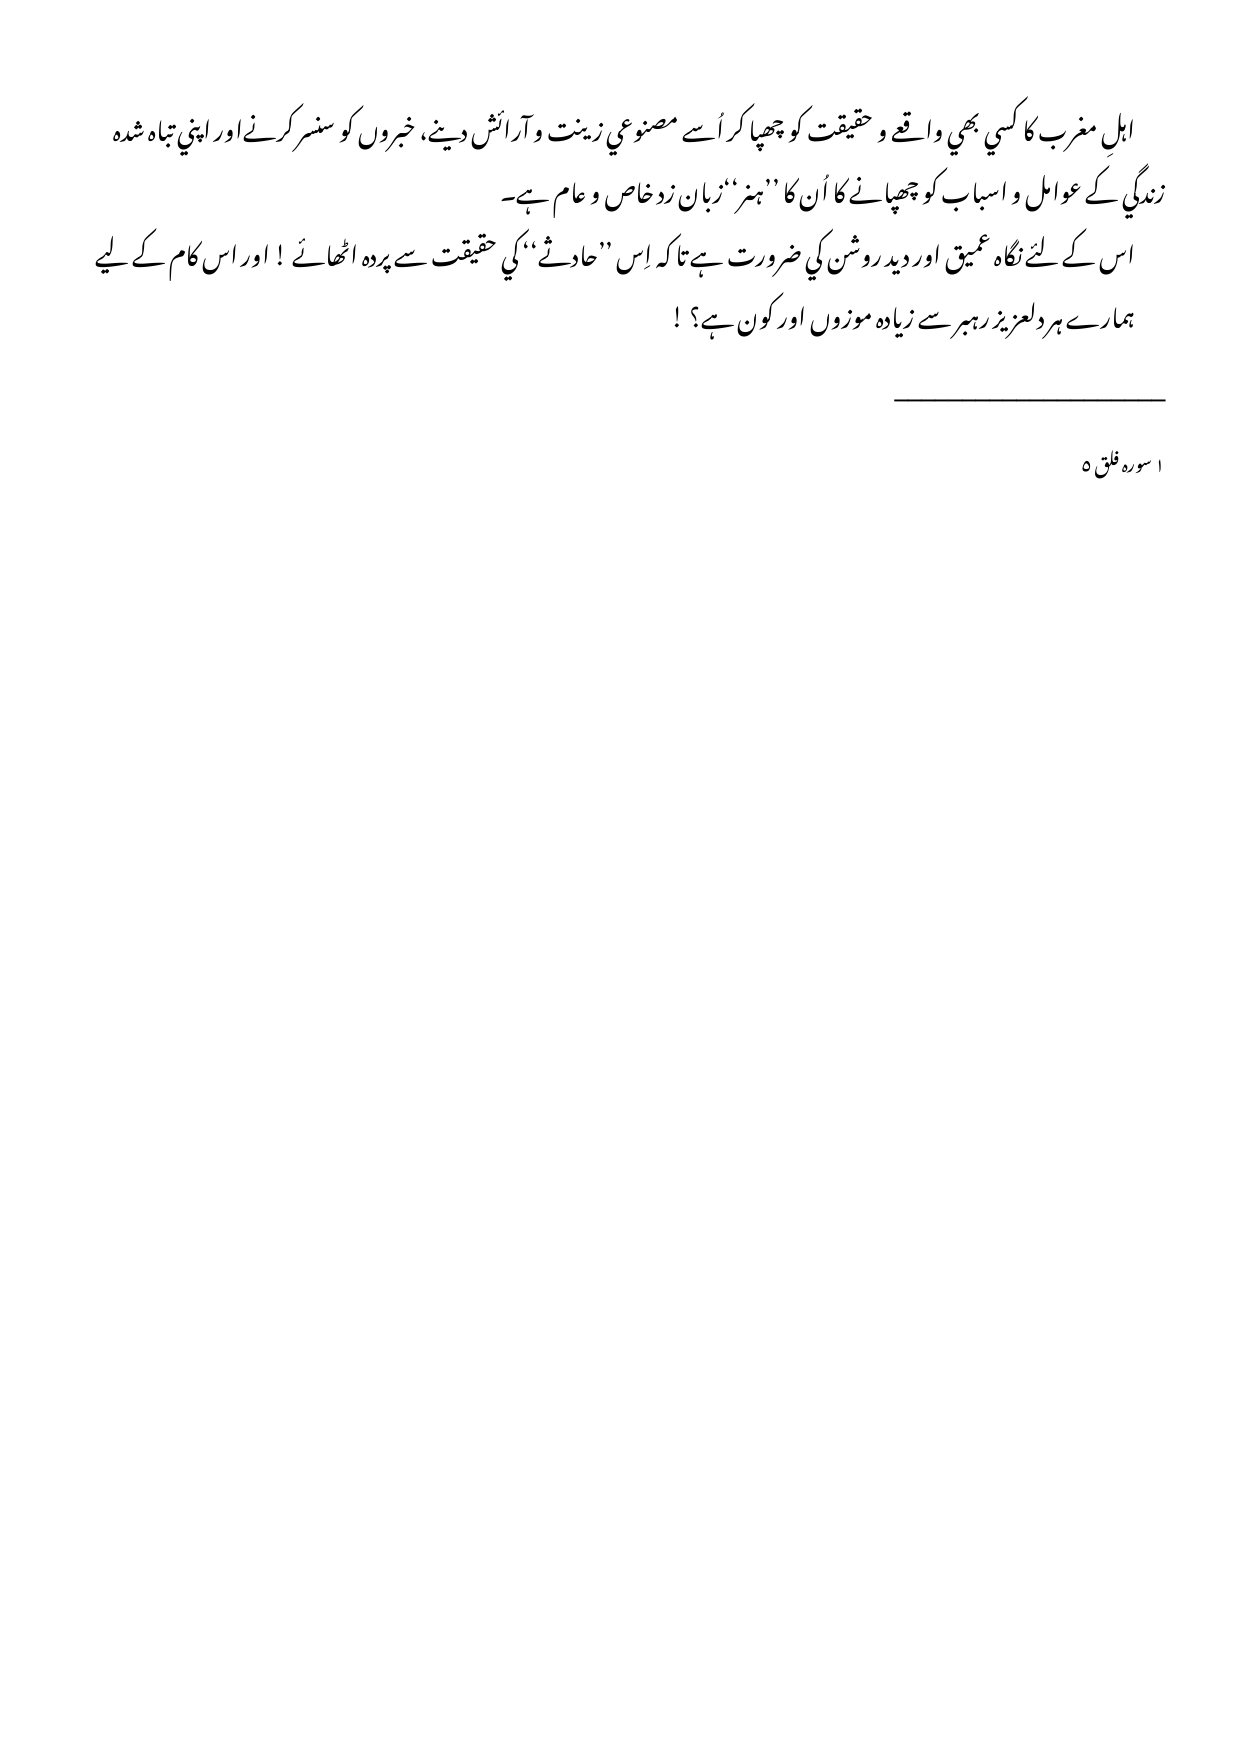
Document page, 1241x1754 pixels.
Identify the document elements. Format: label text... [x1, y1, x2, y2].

text اس کے لئے نگاہ عميق اور ديد روشن کي ضرورت ہے تا کہ اِس ’’حادثے‘‘ کي حقيقت سے پردہ اٹھائے ! اور اس کام کے ليے [75, 219, 1165, 281]
text ____________________ [75, 344, 1165, 411]
text ہمارے ہر دلعزيز رہبر سے زيادہ موزوں اور کون ہے؟ ! [75, 281, 1165, 344]
text ١ سورہ فلق ٥ [75, 436, 1165, 483]
text اہلِ مغرب کا کسي بھي واقعے و حقيقت کو چھپا کر اُسے مصنوعي زينت و آرائش دينے، خبروں کو سنسر کرنےاور اپني تباہ شدہ زندگي کے عوامل و اسباب کو چھپانے کا اُن کا ’’ہنر‘‘زبان زد خاص و عام ہے۔ [75, 94, 1165, 219]
